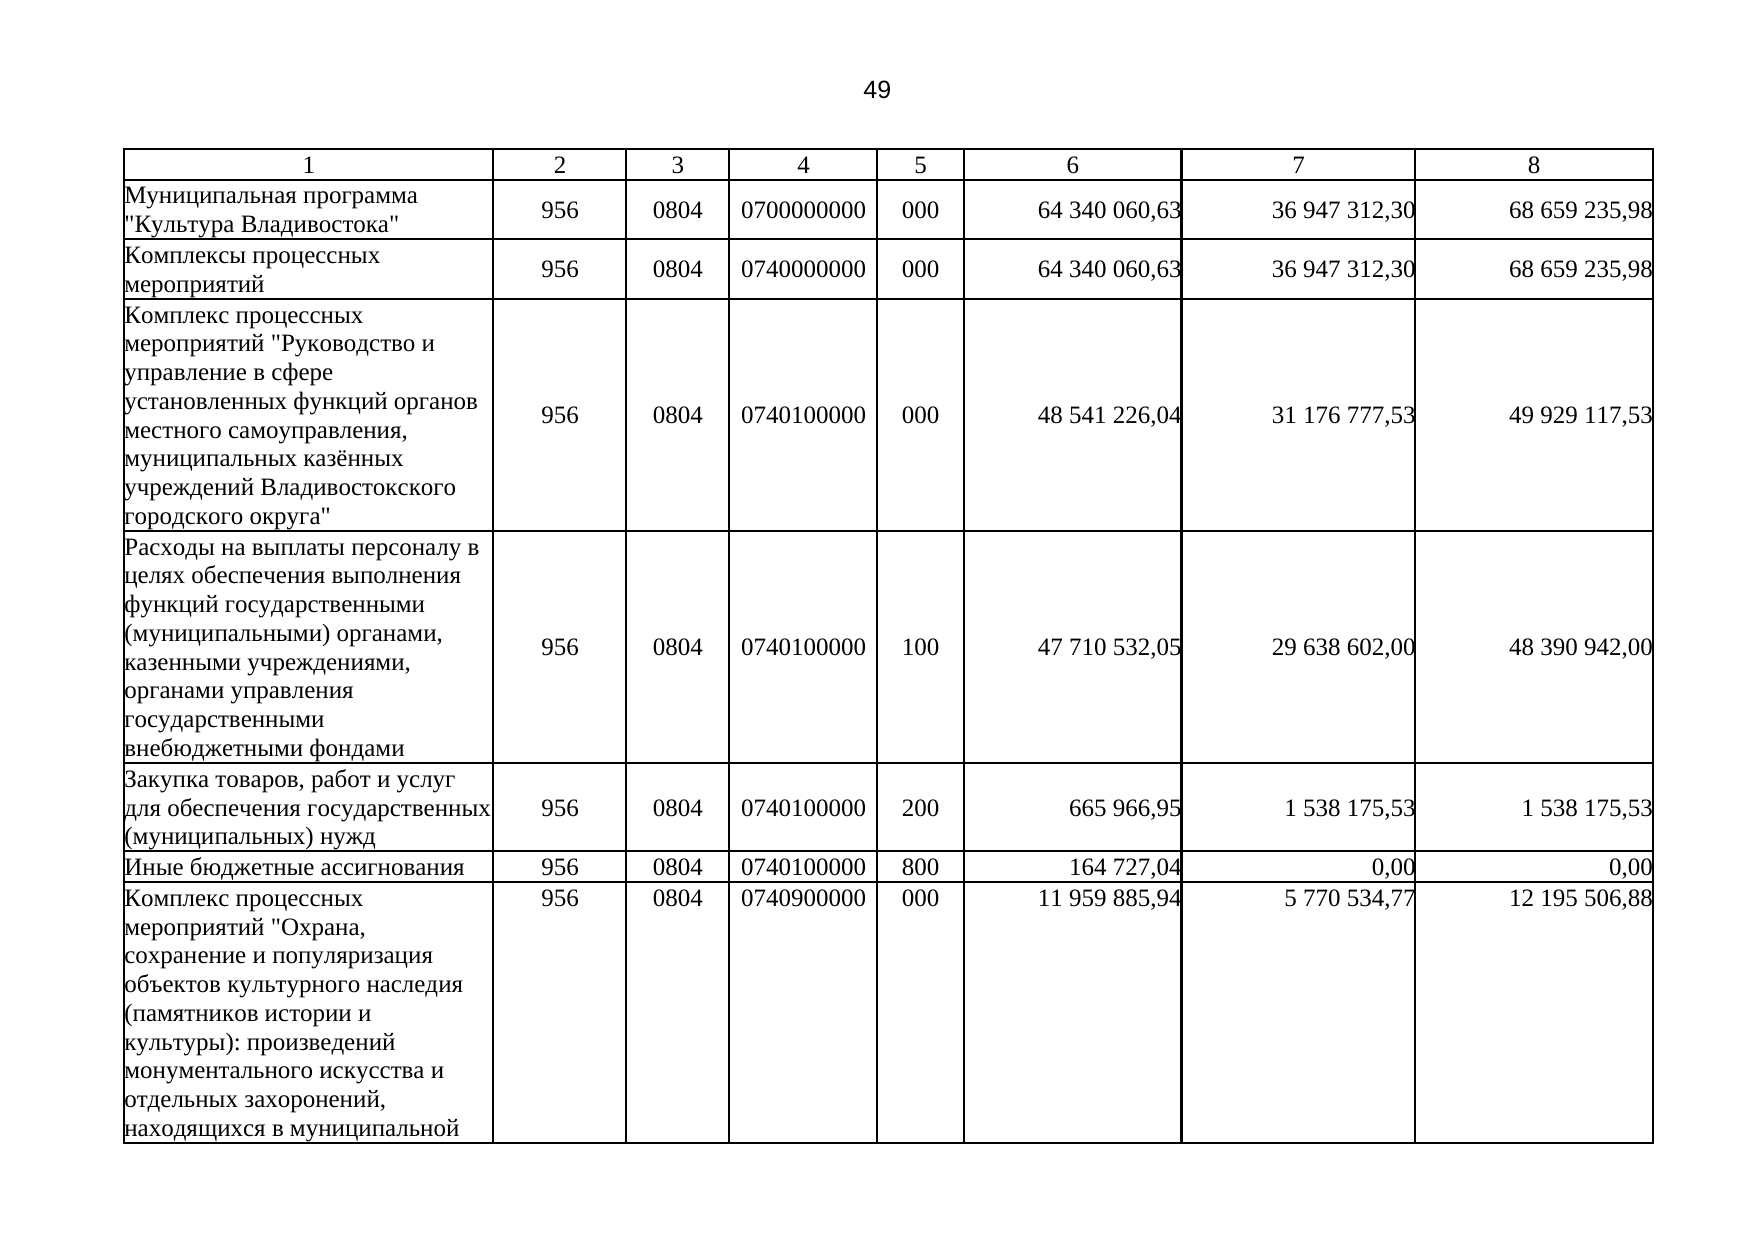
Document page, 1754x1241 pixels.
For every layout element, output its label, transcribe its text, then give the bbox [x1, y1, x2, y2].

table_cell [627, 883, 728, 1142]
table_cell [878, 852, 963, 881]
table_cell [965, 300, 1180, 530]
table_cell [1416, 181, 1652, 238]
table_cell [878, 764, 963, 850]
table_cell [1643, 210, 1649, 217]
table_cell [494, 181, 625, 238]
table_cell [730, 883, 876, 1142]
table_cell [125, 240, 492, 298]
table_header 1 [125, 150, 492, 178]
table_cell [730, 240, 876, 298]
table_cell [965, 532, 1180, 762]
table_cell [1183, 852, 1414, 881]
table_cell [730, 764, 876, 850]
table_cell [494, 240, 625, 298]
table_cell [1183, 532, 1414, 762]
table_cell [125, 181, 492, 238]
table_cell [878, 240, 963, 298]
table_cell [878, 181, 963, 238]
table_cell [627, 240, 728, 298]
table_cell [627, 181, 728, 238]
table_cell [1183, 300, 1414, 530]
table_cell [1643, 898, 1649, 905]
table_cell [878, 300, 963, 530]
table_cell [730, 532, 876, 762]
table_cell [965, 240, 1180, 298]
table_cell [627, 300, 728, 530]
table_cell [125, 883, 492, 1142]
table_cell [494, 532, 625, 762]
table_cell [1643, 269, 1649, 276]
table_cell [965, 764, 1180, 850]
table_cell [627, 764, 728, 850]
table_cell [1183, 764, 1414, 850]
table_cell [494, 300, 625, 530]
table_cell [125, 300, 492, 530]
table_header 7 [1183, 150, 1414, 178]
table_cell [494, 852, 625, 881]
table_header 6 [965, 150, 1180, 178]
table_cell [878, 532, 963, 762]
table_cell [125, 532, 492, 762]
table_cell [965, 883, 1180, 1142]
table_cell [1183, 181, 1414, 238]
table_header 5 [878, 150, 963, 178]
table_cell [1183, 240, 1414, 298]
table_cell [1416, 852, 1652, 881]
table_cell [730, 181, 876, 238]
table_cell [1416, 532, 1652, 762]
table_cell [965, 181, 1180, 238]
table_header 4 [730, 150, 876, 178]
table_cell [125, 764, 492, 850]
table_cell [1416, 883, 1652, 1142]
table_header 2 [494, 150, 625, 178]
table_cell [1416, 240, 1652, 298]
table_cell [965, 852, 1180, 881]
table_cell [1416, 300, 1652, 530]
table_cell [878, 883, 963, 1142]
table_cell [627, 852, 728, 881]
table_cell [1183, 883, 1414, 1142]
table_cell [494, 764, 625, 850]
table_header 8 [1416, 150, 1652, 178]
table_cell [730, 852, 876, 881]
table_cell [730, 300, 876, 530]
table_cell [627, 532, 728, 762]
table_header 3 [627, 150, 728, 178]
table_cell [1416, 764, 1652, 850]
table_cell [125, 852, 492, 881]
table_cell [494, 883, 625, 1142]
